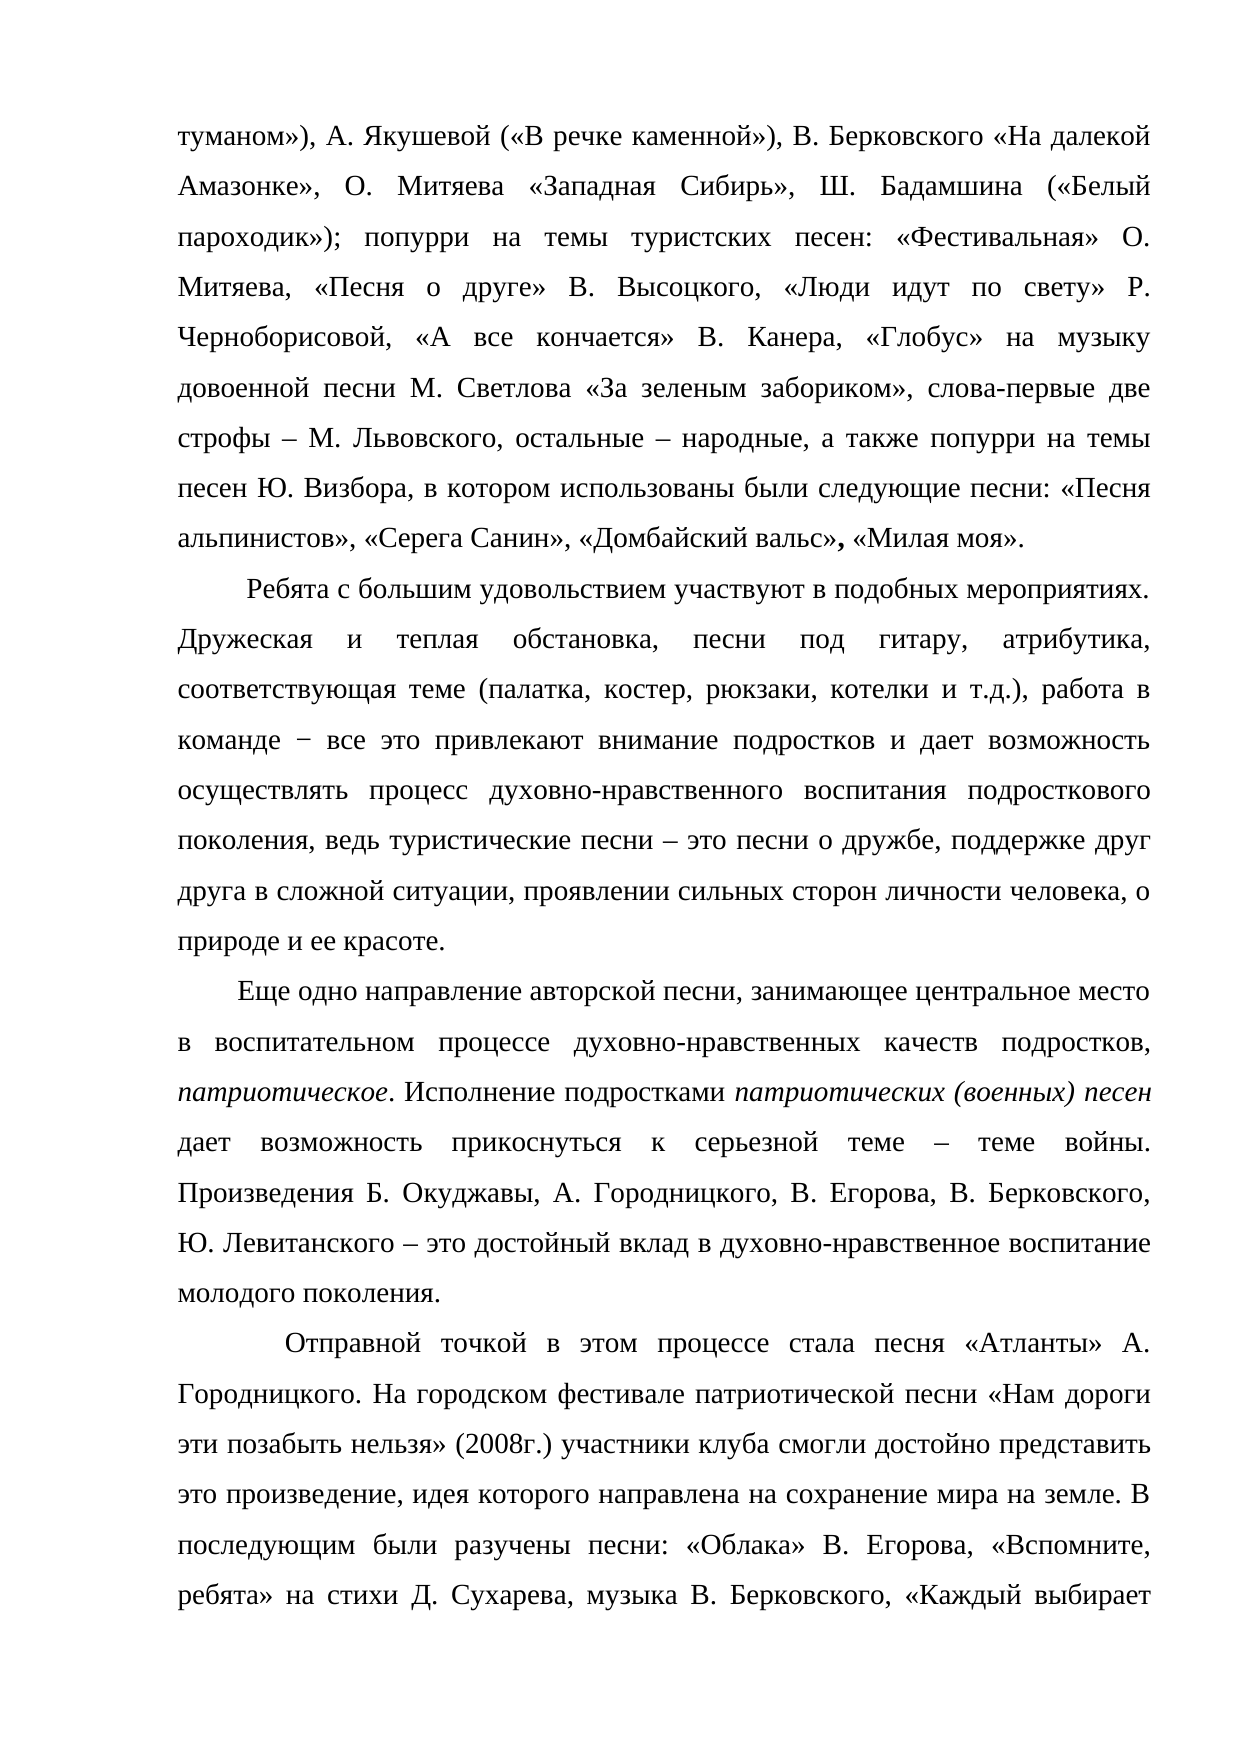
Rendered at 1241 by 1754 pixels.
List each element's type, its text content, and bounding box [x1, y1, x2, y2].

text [177, 1326, 1152, 1611]
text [177, 118, 1152, 554]
text Ребята с большим удовольствием участвуют в подобных мероприятиях. Дружеская и теплая обстановка, песни под гитару, атрибутика, соответствующая теме (палатка, костер, рюкзаки, котелки и т.д.), работа в команде − все это привлекают внимание подростков и дает возможность осуществлять процесс духовно-нравственного воспитания подросткового поколения, ведь туристические песни – это песни о дружбе, поддержке друг друга в сложной ситуации, проявлении сильных сторон личности человека, о природе и ее красоте. [177, 571, 1152, 957]
text Еще одно направление авторской песни, занимающее центральное место в воспитательном процессе духовно-нравственных качеств подростков, патриотическое. Исполнение подростками патриотических (военных) песен дает возможность прикоснуться к серьезной теме – теме войны. Произведения Б. Окуджавы, А. Городницкого, В. Егорова, В. Берковского, Ю. Левитанского – это достойный вклад в духовно-нравственное воспитание молодого поколения. [177, 973, 1152, 1309]
